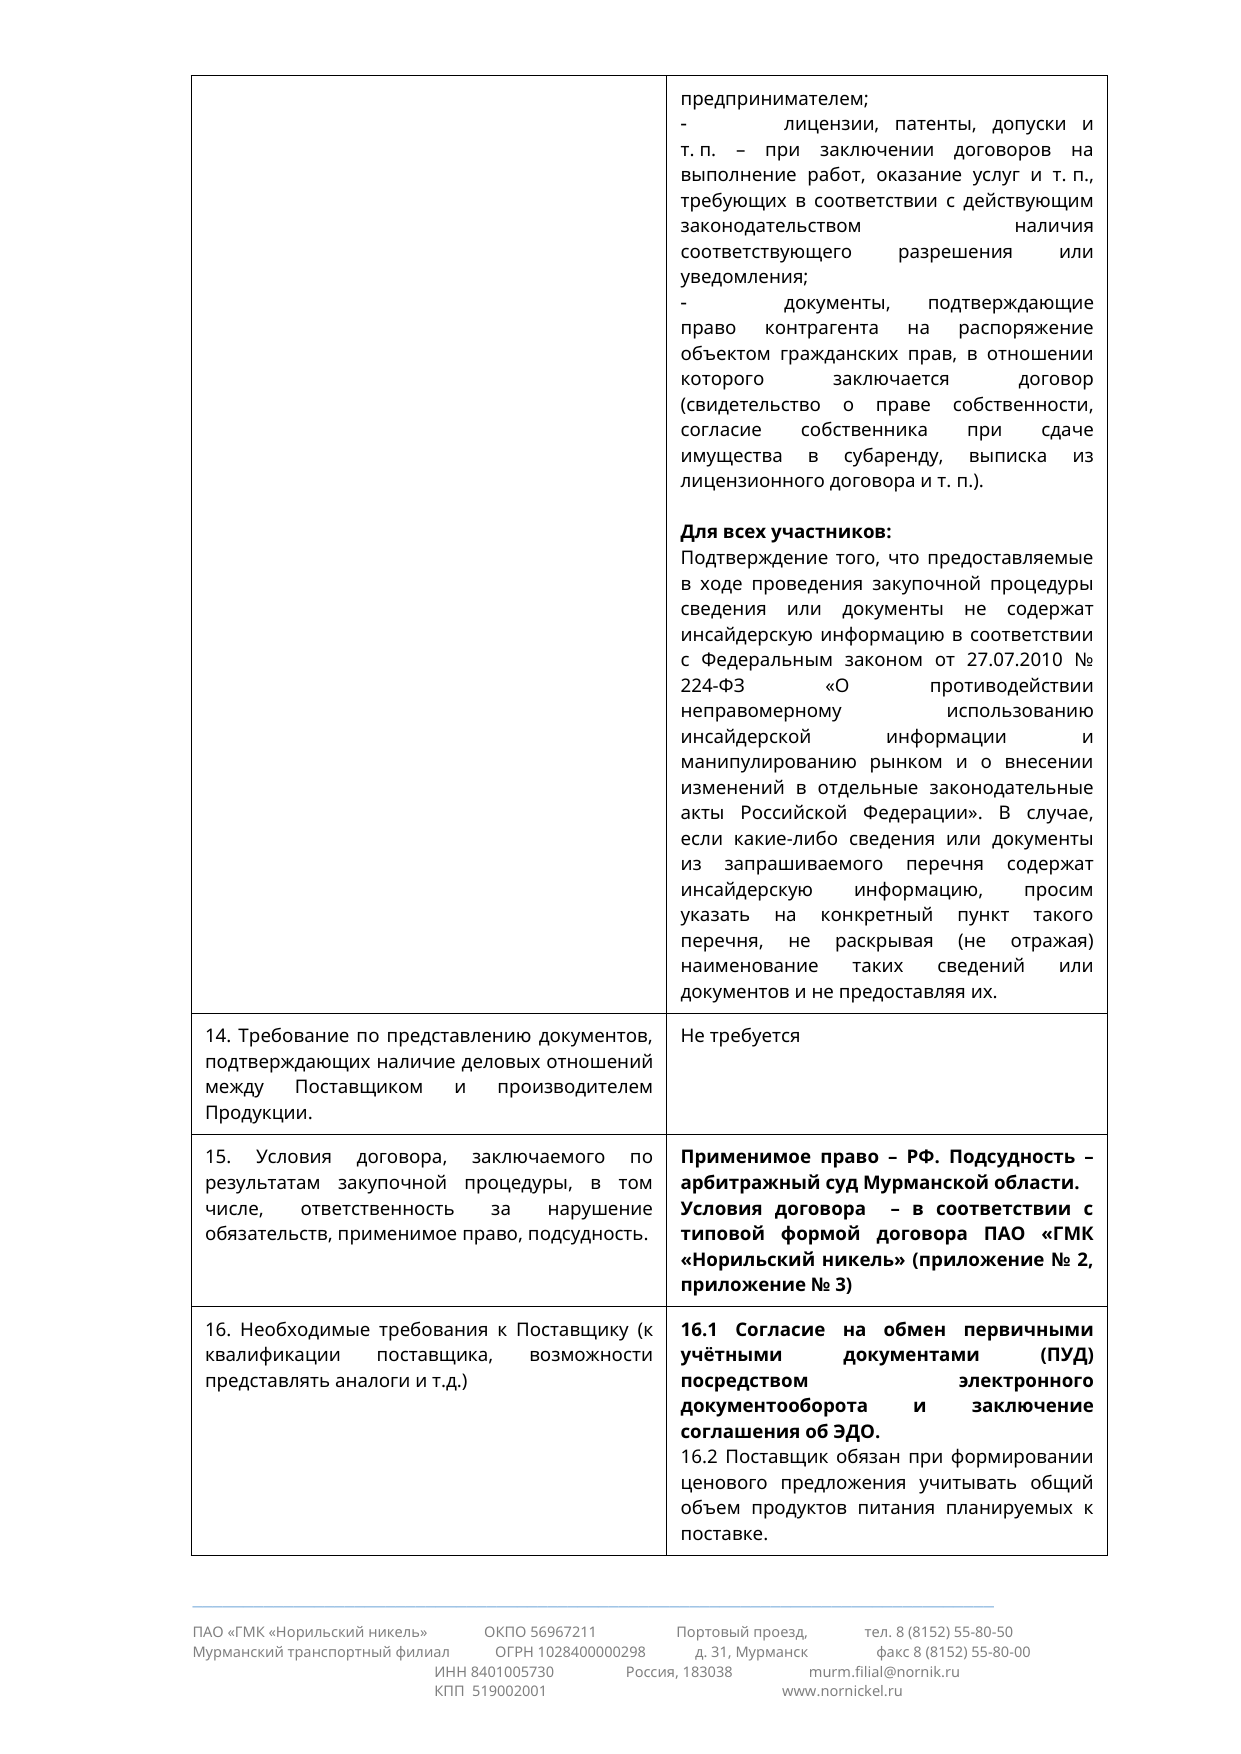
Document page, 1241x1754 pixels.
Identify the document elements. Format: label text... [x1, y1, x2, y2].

table_cell Не требуется [667, 1014, 1107, 1134]
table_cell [192, 76, 666, 1013]
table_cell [667, 76, 1107, 1013]
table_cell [667, 1307, 1107, 1554]
table_cell Применимое право – РФ. Подсудность – арбитражный суд Мурманской области. Условия договора – в соответствии с типовой формой договора ПАО «ГМК «Норильский никель» (приложение № 2, приложение № 3) [667, 1135, 1107, 1306]
table_cell 15. Условия договора, заключаемого по результатам закупочной процедуры, в том числе, ответственность за нарушение обязательств, применимое право, подсудность. [192, 1135, 666, 1306]
table_cell 14. Требование по представлению документов, подтверждающих наличие деловых отношений между Поставщиком и производителем Продукции. [192, 1014, 666, 1134]
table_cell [192, 1307, 666, 1554]
